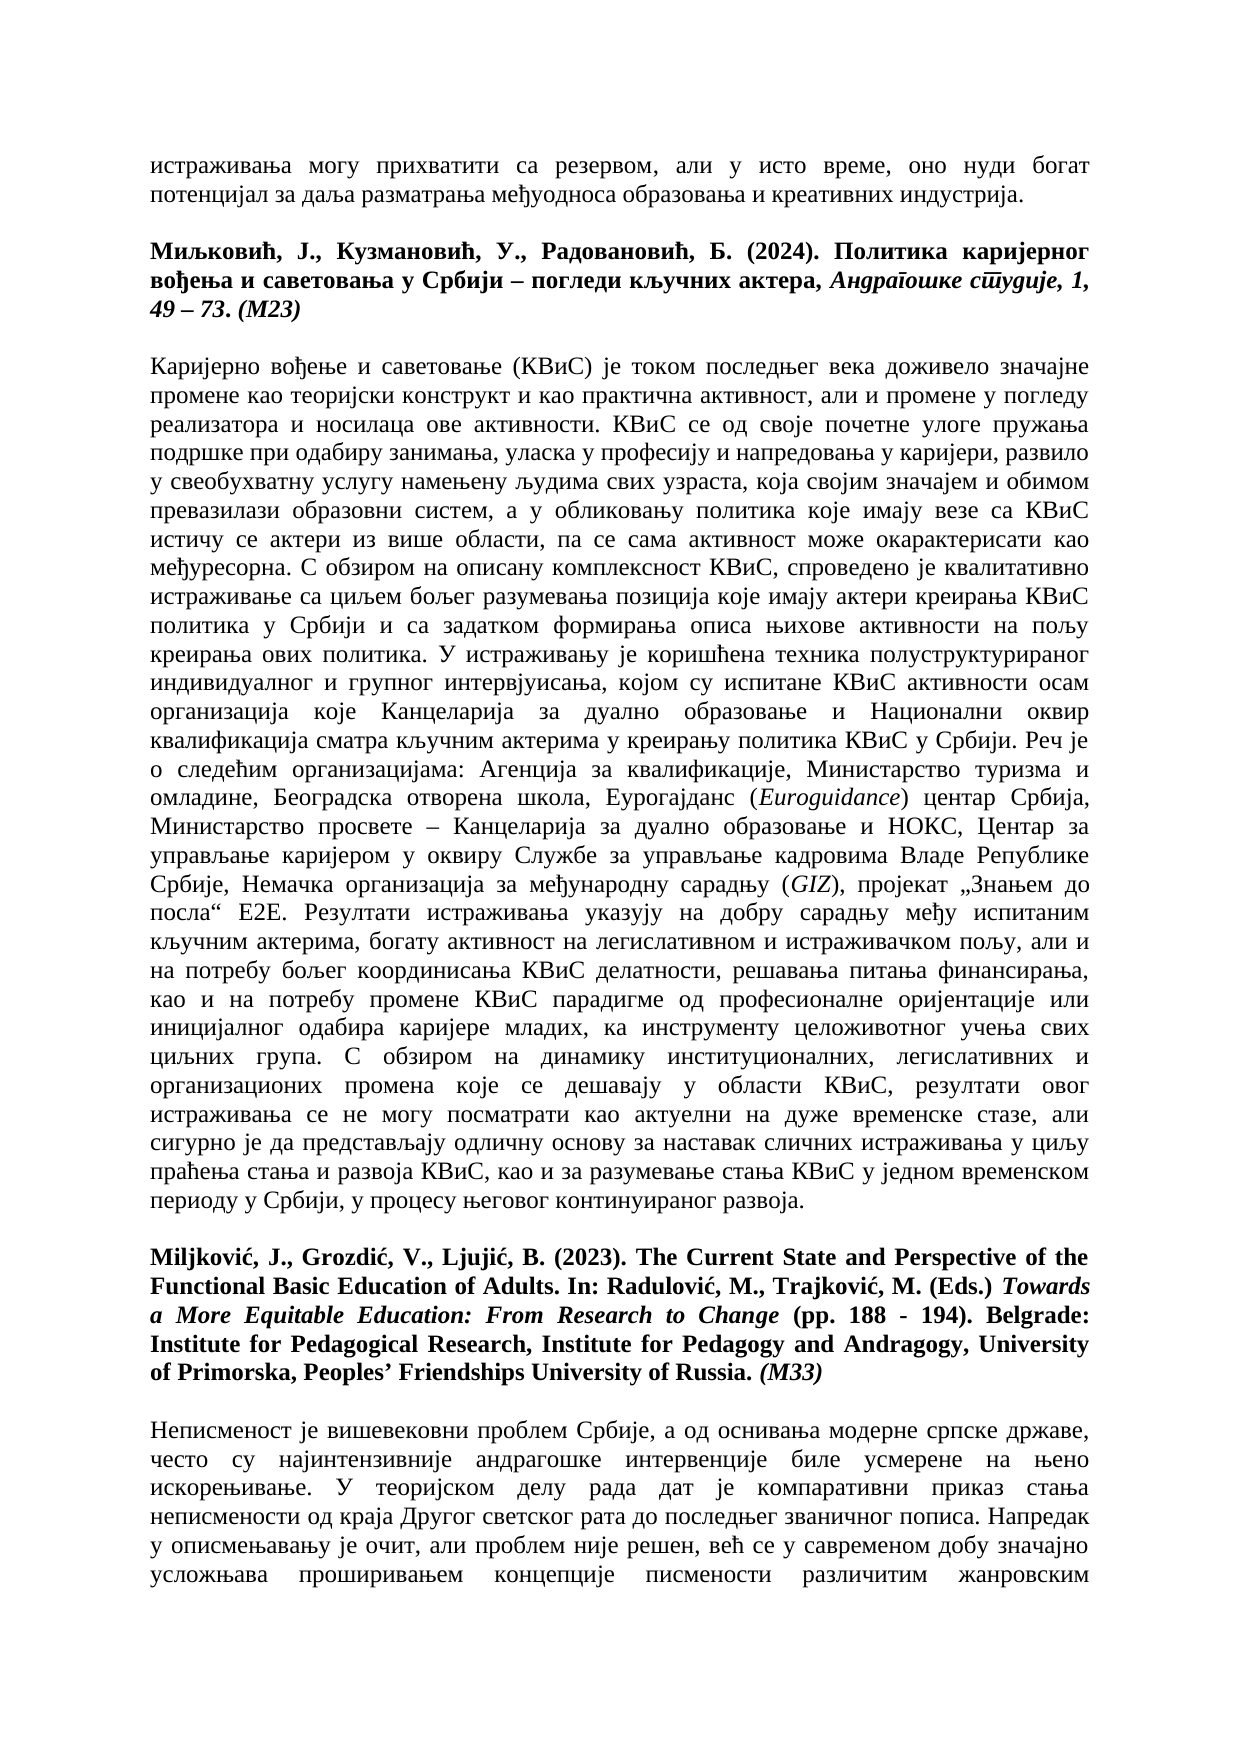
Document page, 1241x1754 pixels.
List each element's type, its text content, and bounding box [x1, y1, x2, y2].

text Miljković, J., Grozdić, V., Ljujić, B. (2023). The Current State and Perspective of the Functional Basic Education of Adults. In: Radulović, M., Trajković, M. (Eds.) Towards a More Equitable Education: From Research to Change (pp. 188 - 194). Belgrade: Institute for Pedagogical Research, Institute for Pedagogy and Andragogy, University of Primorska, Peoples’ Friendships University of Russia. (M33) [150, 1242, 1090, 1386]
text Каријерно вођење и саветовање (КВиС) је током последњег века доживело значајне промене као теоријски конструкт и као практична активност, али и промене у погледу реализатора и носилаца ове активности. КВиС се од своје почетне улоге пружања подршке при одабиру занимања, уласка у професију и напредовања у каријери, развило у свеобухватну услугу намењену људима свих узраста, која својим значајем и обимом превазилази образовни систем, а у обликовању политика које имају везе са КВиС истичу се актери из више области, па се сама активност може окарактерисати као међуресорна. С обзиром на описану комплексност КВиС, спроведено је квалитативно истраживање са циљем бољег разумевања позиција које имају актери креирања КВиС политика у Србији и са задатком формирања описа њихове активности на пољу креирања ових политика. У истраживању је коришћена техника полуструктурираног индивидуалног и групног интервјуисања, којом су испитане КВиС активности осам организација које Канцеларија за дуално образовање и Национални оквир квалификација сматра кључним актерима у креирању политика КВиС у Србији. Реч је о следећим организацијама: Агенција за квалификације, Министарство туризма и омладине, Београдска отворена школа, Еурогајданс (Euroguidance) центар Србија, Министарство просвете – Канцеларија за дуално образовање и НОКС, Центар за управљање каријером у оквиру Службе за управљање кадровима Владе Републике Србије, Немачка организација за међународну сарадњу (GIZ), пројекат „Знањем до посла“ Е2Е. Резултати истраживања указују на добру сарадњу међу испитаним кључним актерима, богату активност на легислативном и истраживачком пољу, али и на потребу бољег координисања КВиС делатности, решавања питања финансирања, као и на потребу промене КВиС парадигме од професионалне оријентације или иницијалног одабира каријере младих, ка инструменту целоживотног учења свих циљних група. С обзиром на динамику институционалних, легислативних и организационих промена које се дешавају у области КВиС, резултати овог истраживања се не могу посматрати као актуелни на дуже временске стазе, али сигурно је да представљају одличну основу за наставак сличних истраживања у циљу праћења стања и развоја КВиС, као и за разумевање стања КВиС у једном временском периоду у Србији, у процесу његовог континуираног развоја. [150, 351, 1090, 1214]
text Миљковић, Ј., Кузмановић, У., Радовановић, Б. (2024). Политика каријерног вођења и саветовања у Србији – погледи кључних актера, Андрагошке студије, 1, 49 – 73. (M23) [150, 236, 1090, 322]
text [150, 150, 1090, 207]
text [150, 1415, 1090, 1587]
